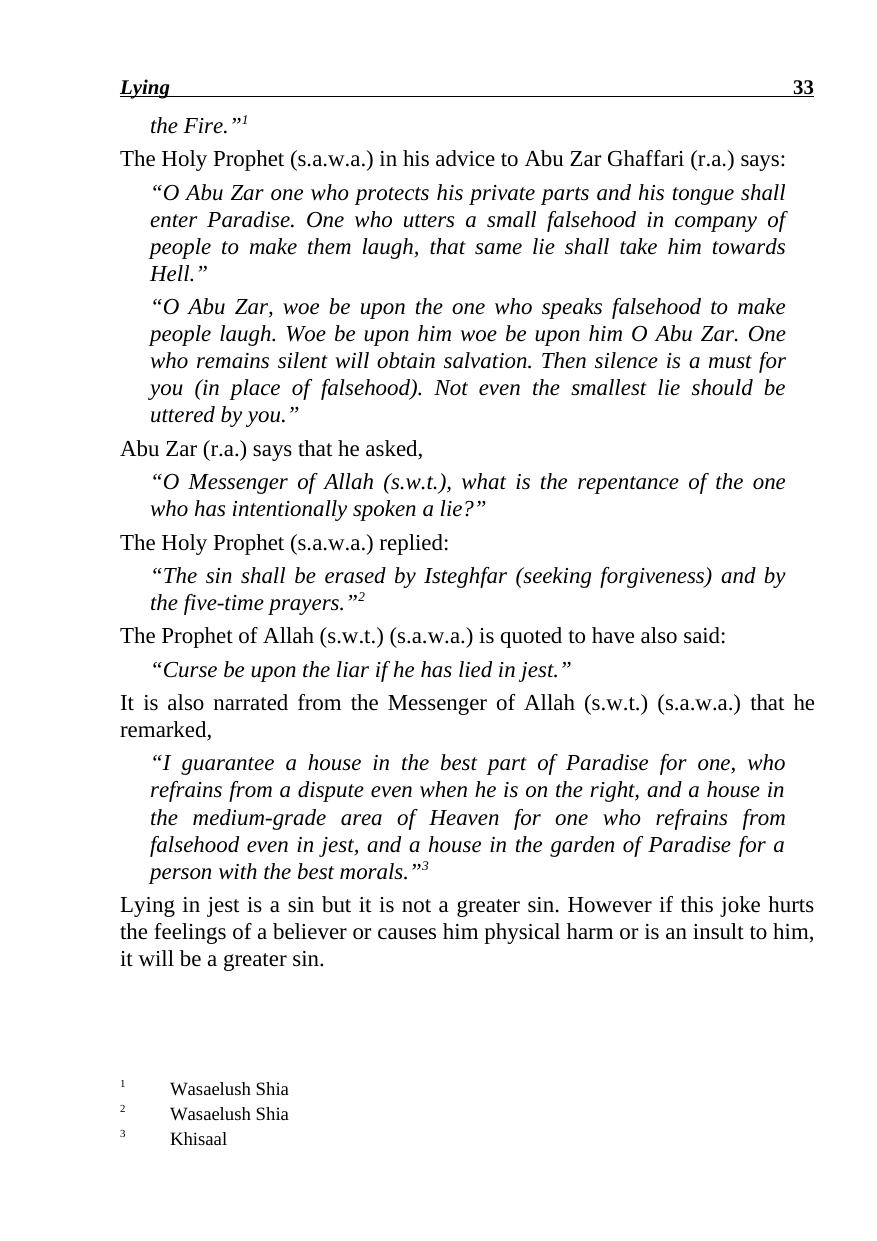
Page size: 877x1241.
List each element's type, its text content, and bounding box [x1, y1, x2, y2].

text “O Abu Zar one who protects his private parts and his tongue shall enter Paradise. One who utters a small falsehood in company of people to make them laugh, that same lie shall take him towards Hell.” [150, 178, 787, 287]
text The Prophet of Allah (s.w.t.) (s.a.w.a.) is quoted to have also said: [120, 622, 817, 649]
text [150, 112, 787, 139]
text “O Messenger of Allah (s.w.t.), what is the repentance of the one who has intentionally spoken a lie?” [150, 468, 787, 522]
text “I guarantee a house in the best part of Paradise for one, who refrains from a dispute even when he is on the right, and a house in the medium-grade area of Heaven for one who refrains from falsehood even in jest, and a house in the garden of Paradise for a person with the best morals.” [150, 749, 787, 884]
text Lying in jest is a sin but it is not a greater sin. However if this joke hurts the feelings of a believer or causes him physical harm or is an insult to him, it will be a greater sin. [120, 891, 817, 972]
text The Holy Prophet (s.a.w.a.) replied: [120, 528, 817, 555]
text “Curse be upon the liar if he has lied in jest.” [150, 655, 787, 682]
text “The sin shall be erased by Isteghfar (seeking forgiveness) and by the five-time prayers.” [150, 562, 787, 616]
text “O Abu Zar, woe be upon the one who speaks falsehood to make people laugh. Woe be upon him woe be upon him O Abu Zar. One who remains silent will obtain salvation. Then silence is a must for you (in place of falsehood). Not even the smallest lie should be uttered by you.” [150, 293, 787, 428]
text Abu Zar (r.a.) says that he asked, [120, 434, 817, 462]
text The Holy Prophet (s.a.w.a.) in his advice to Abu Zar Ghaffari (r.a.) says: [120, 145, 817, 172]
text It is also narrated from the Messenger of Allah (s.w.t.) (s.a.w.a.) that he remarked, [120, 689, 817, 743]
